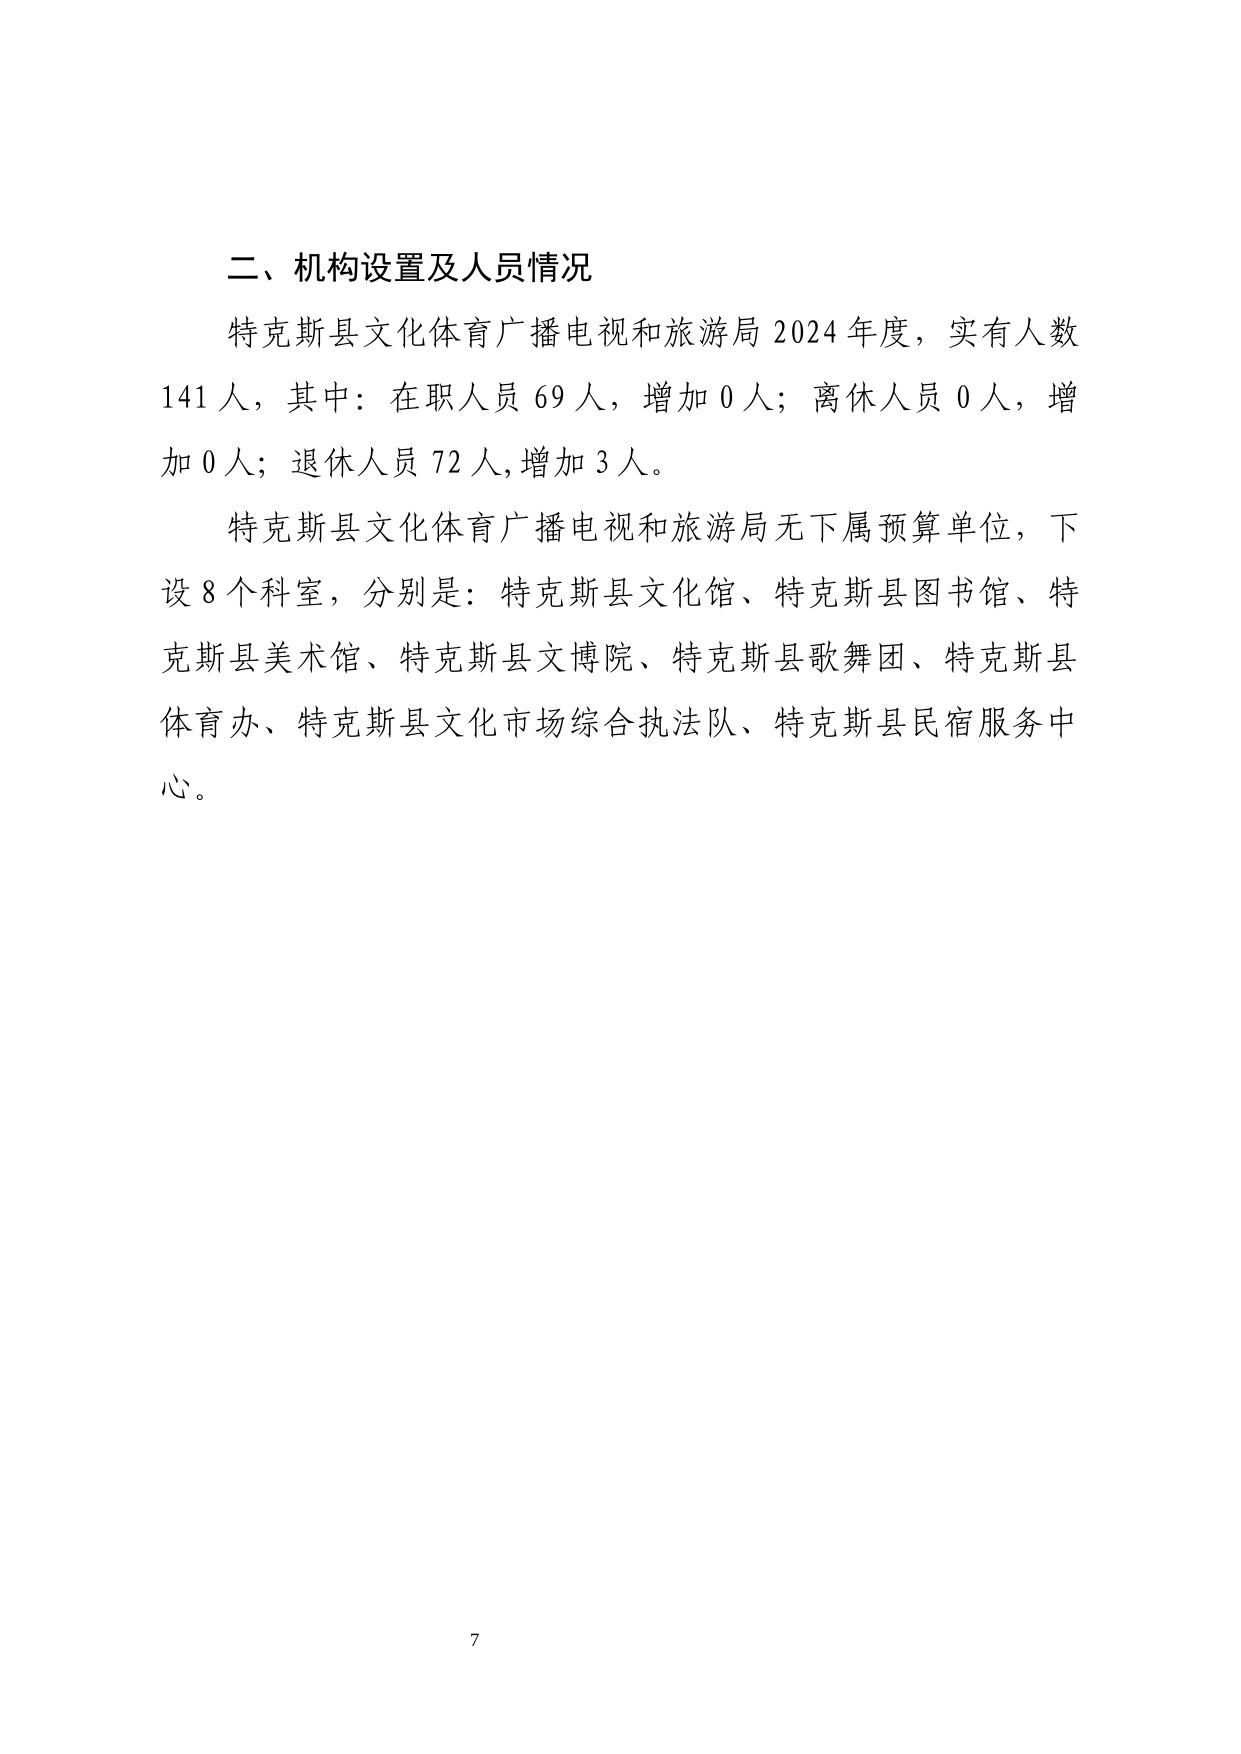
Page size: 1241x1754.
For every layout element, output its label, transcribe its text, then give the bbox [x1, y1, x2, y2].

text 二、机构设置及人员情况 [159, 233, 1081, 298]
text 特克斯县文化体育广播电视和旅游局无下属预算单位，下设8个科室，分别是：特克斯县文化馆、特克斯县图书馆、特克斯县美术馆、特克斯县文博院、特克斯县歌舞团、特克斯县体育办、特克斯县文化市场综合执法队、特克斯县民宿服务中心。 [159, 493, 1081, 818]
text 特克斯县文化体育广播电视和旅游局2024年度，实有人数141人，其中：在职人员69人，增加0人；离休人员0人，增加0人；退休人员72人,增加3人。 [159, 298, 1081, 493]
